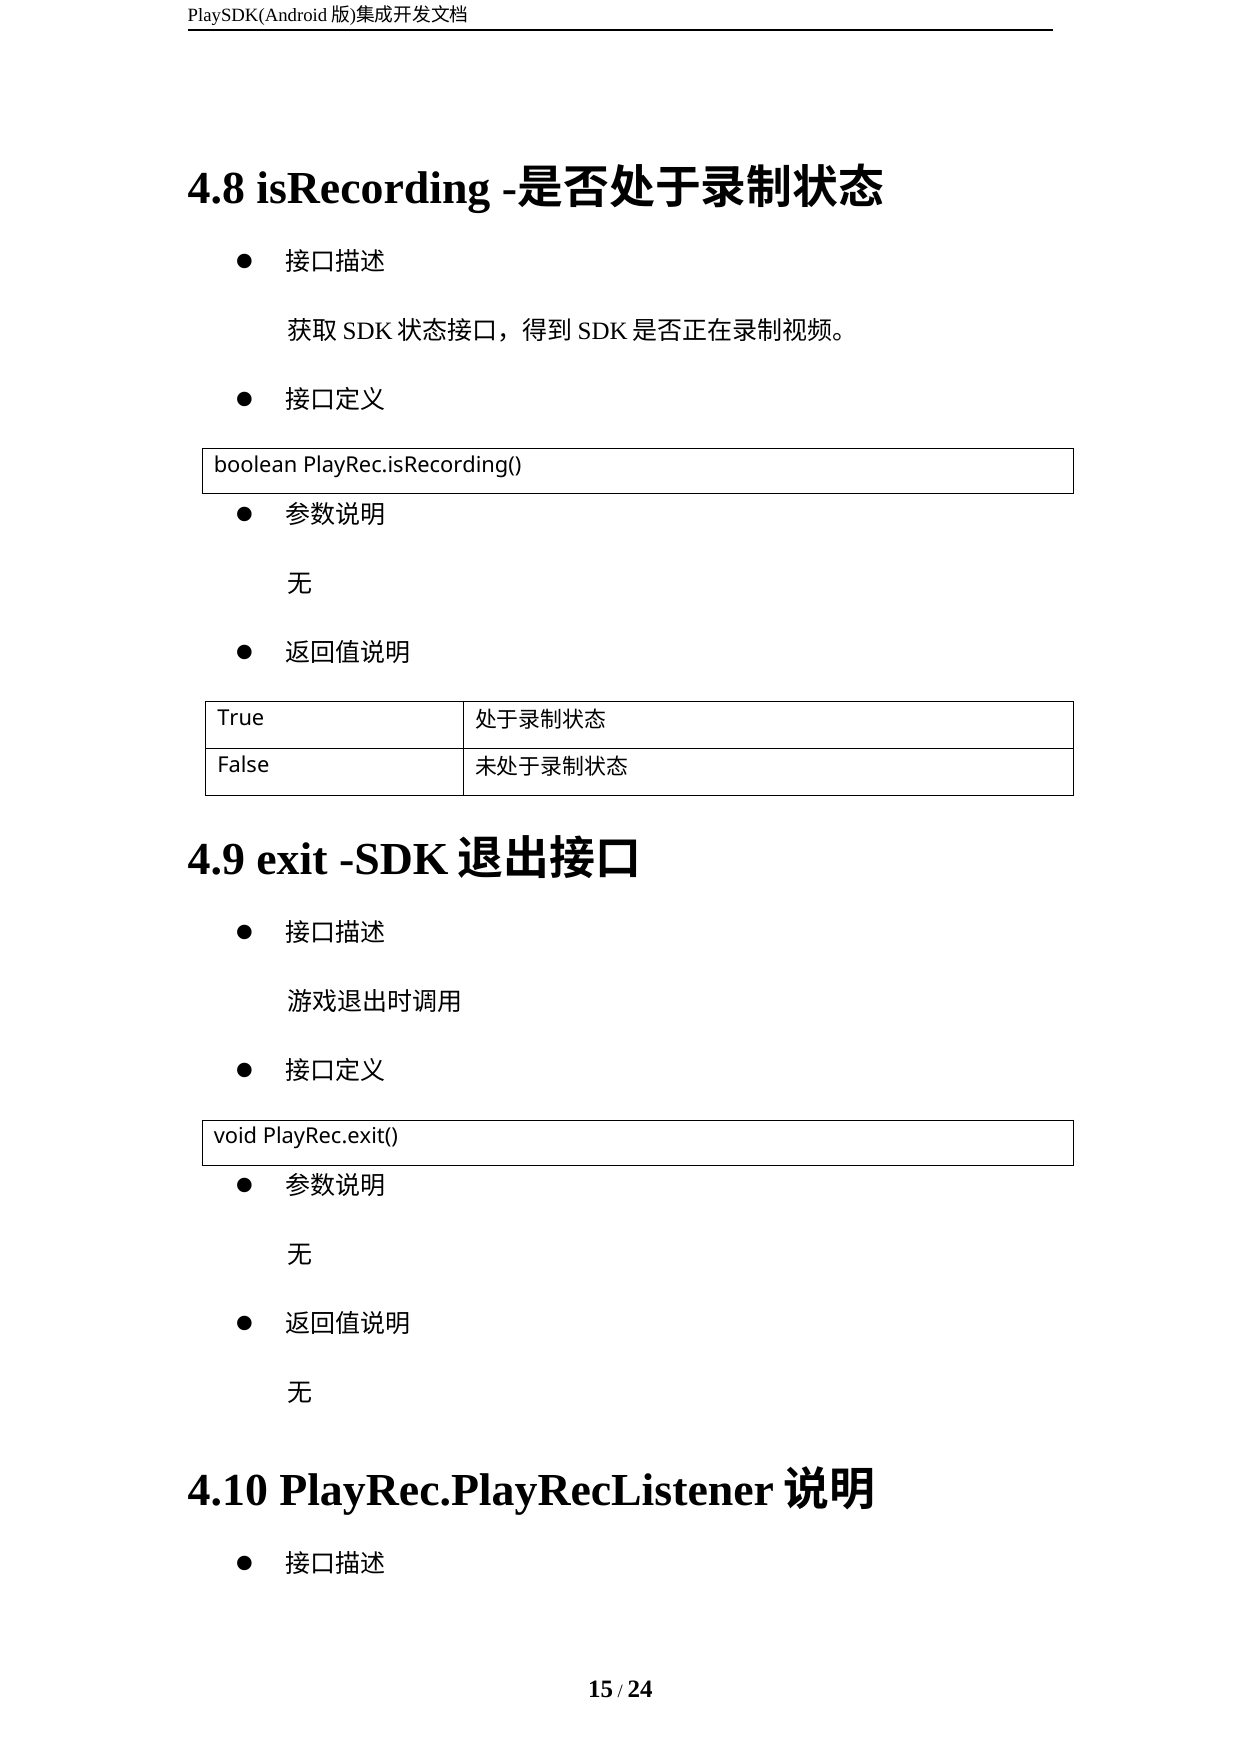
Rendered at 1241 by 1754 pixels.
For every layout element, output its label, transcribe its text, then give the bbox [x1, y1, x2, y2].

table_header True [206, 702, 463, 748]
text 游戏退出时调用 [237, 982, 1053, 1018]
list 返回值说明 [235, 1303, 1053, 1340]
text 无 [237, 563, 1053, 599]
text 无 [237, 1372, 1053, 1409]
list 参数说明 [235, 494, 1053, 531]
text 获取SDK状态接口，得到SDK是否正在录制视频。 [237, 310, 1053, 347]
table_header boolean PlayRec.isRecording() [203, 449, 1073, 493]
text 无 [237, 1234, 1053, 1271]
list 返回值说明 [235, 632, 1053, 668]
table_cell False [206, 749, 463, 795]
subtitle 4.10 PlayRec.PlayRecListener说明 [187, 1452, 1053, 1518]
list 接口描述 [235, 1543, 1053, 1579]
table_header void PlayRec.exit() [203, 1121, 1073, 1164]
list 参数说明 [235, 1166, 1053, 1202]
list 接口定义 [235, 379, 1053, 416]
subtitle 4.9 exit -SDK退出接口 [187, 821, 1053, 888]
list 接口描述 [235, 913, 1053, 949]
table_cell 未处于录制状态 [464, 749, 1073, 795]
subtitle 4.8 isRecording -是否处于录制状态 [187, 150, 1053, 216]
list 接口定义 [235, 1051, 1053, 1087]
list 接口描述 [235, 241, 1053, 278]
table_header 处于录制状态 [464, 702, 1073, 748]
